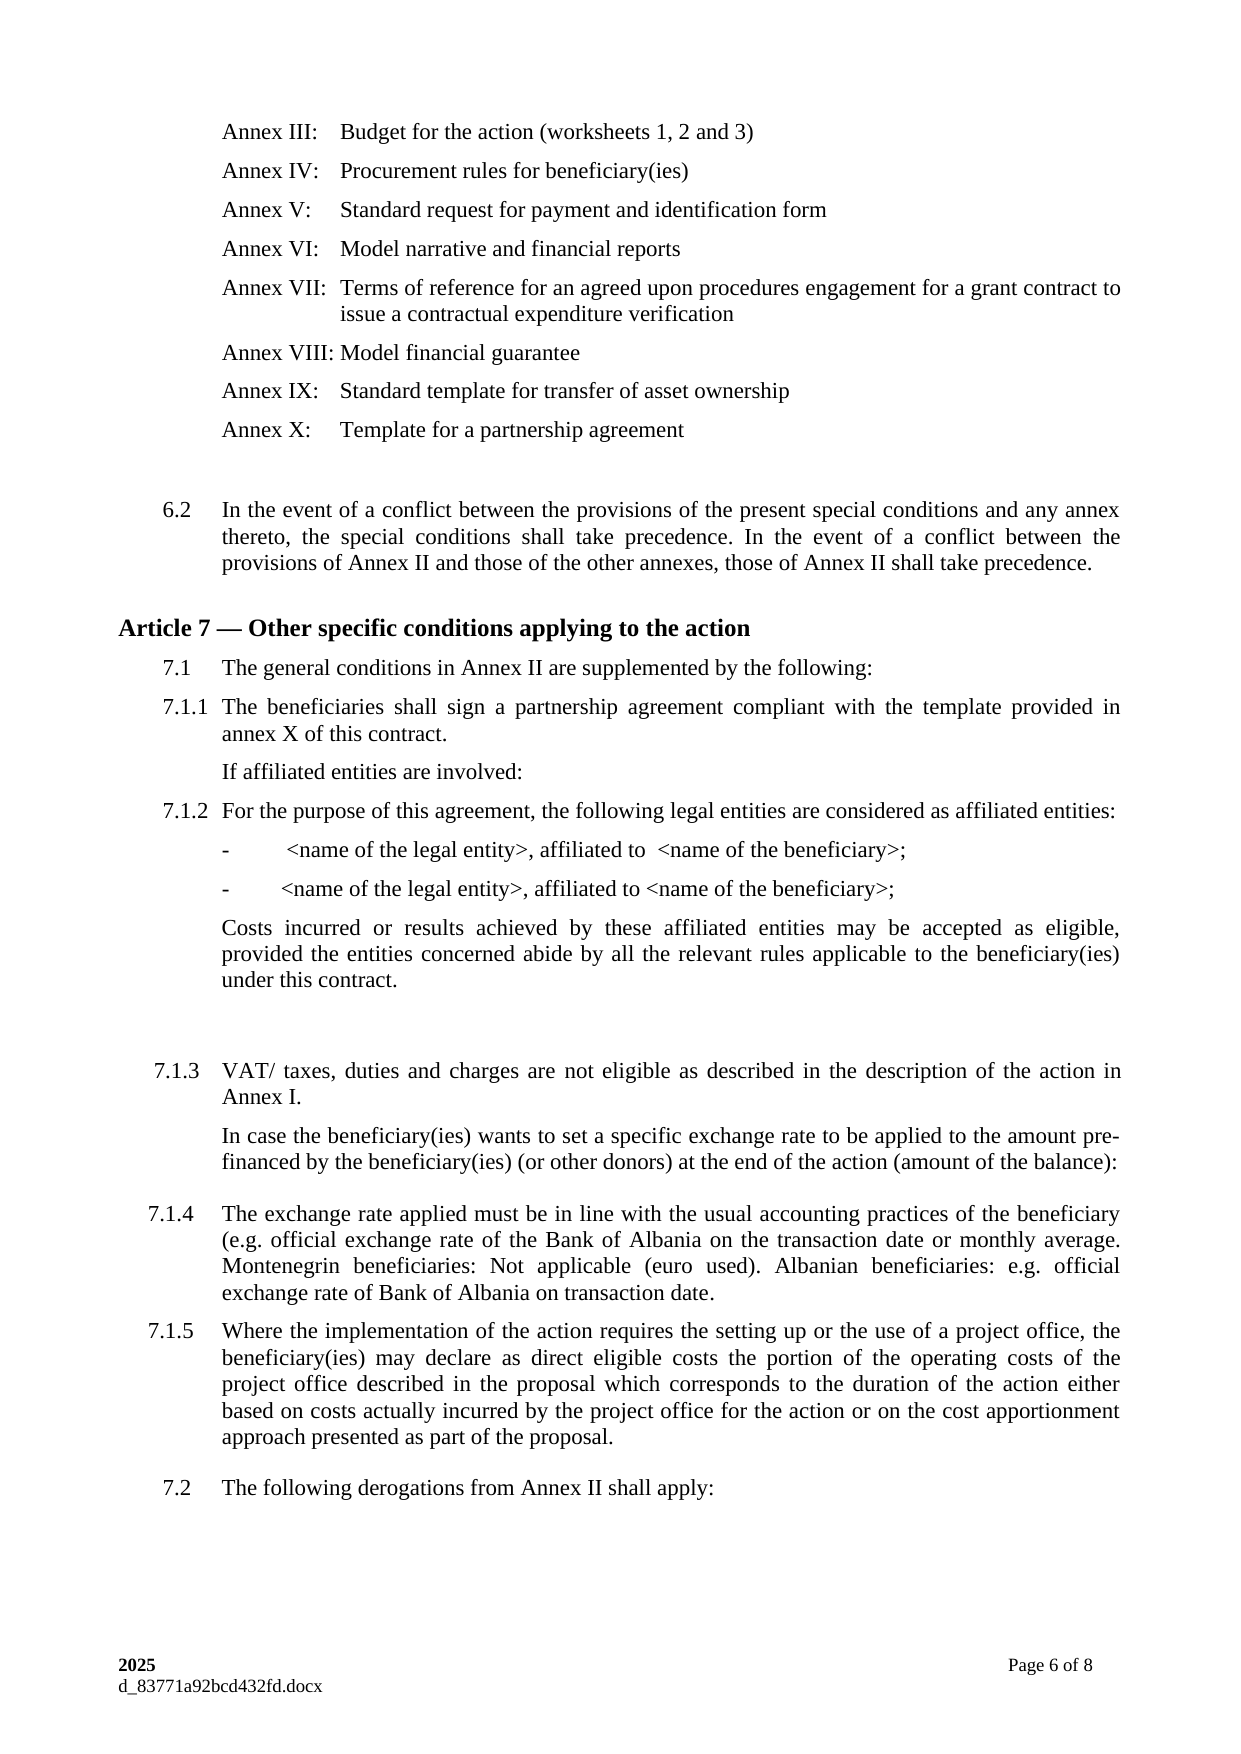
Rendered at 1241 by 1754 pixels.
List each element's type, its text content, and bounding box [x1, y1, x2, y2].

text Annex IV: Procurement rules for beneficiary(ies) [222, 157, 1122, 183]
text Annex VI: Model narrative and financial reports [222, 235, 1122, 261]
text 7.1.4 The exchange rate applied must be in line with the usual accounting practices of the beneficiary (e.g. official exchange rate of the Bank of Albania on the transaction date or monthly average. Montenegrin beneficiaries: Not applicable (euro used). Albanian beneficiaries: e.g. official exchange rate of Bank of Albania on transaction date. [148, 1200, 1122, 1305]
text 7.1.3 VAT/ taxes, duties and charges are not eligible as described in the description of the action in Annex I. [148, 1057, 1122, 1109]
text Annex III: Budget for the action (worksheets 1, 2 and 3) [222, 118, 1122, 144]
text Article 7 — Other specific conditions applying to the action [118, 613, 1122, 642]
text Annex IX: Standard template for transfer of asset ownership [221, 378, 1122, 404]
text 7.2 The following derogations from Annex II shall apply: [162, 1474, 1122, 1501]
text Annex VIII: Model financial guarantee [222, 339, 1122, 365]
text In case the beneficiary(ies) wants to set a specific exchange rate to be applied to the amount pre-financed by the beneficiary(ies) (or other donors) at the end of the action (amount of the balance): [221, 1122, 1122, 1175]
text Annex V: Standard request for payment and identification form [222, 196, 1122, 222]
text - <name of the legal entity>, affiliated to <name of the beneficiary>; [222, 875, 1122, 901]
text 7.1 The general conditions in Annex II are supplemented by the following: [162, 654, 1122, 681]
text 7.1.2 For the purpose of this agreement, the following legal entities are considered as affiliated entities: [162, 797, 1122, 824]
text 7.1.5 Where the implementation of the action requires the setting up or the use of a project office, the beneficiary(ies) may declare as direct eligible costs the portion of the operating costs of the project office described in the proposal which corresponds to the duration of the action either based on costs actually incurred by the project office for the action or on the cost apportionment approach presented as part of the proposal. [148, 1318, 1122, 1449]
text Annex X: Template for a partnership agreement [221, 416, 1122, 443]
text - <name of the legal entity>, affiliated to <name of the beneficiary>; [222, 836, 1122, 862]
text 6.2 In the event of a conflict between the provisions of the present special conditions and any annex thereto, the special conditions shall take precedence. In the event of a conflict between the provisions of Annex II and those of the other annexes, those of Annex II shall take precedence. [162, 497, 1122, 576]
text Annex VII: Terms of reference for an agreed upon procedures engagement for a grant contract to issue a contractual expenditure verification [222, 273, 1122, 326]
text If affiliated entities are involved: [222, 758, 1122, 785]
text 7.1.1 The beneficiaries shall sign a partnership agreement compliant with the template provided in annex X of this contract. [162, 693, 1122, 746]
text Costs incurred or results achieved by these affiliated entities may be accepted as eligible, provided the entities concerned abide by all the relevant rules applicable to the beneficiary(ies) under this contract. [221, 914, 1122, 993]
